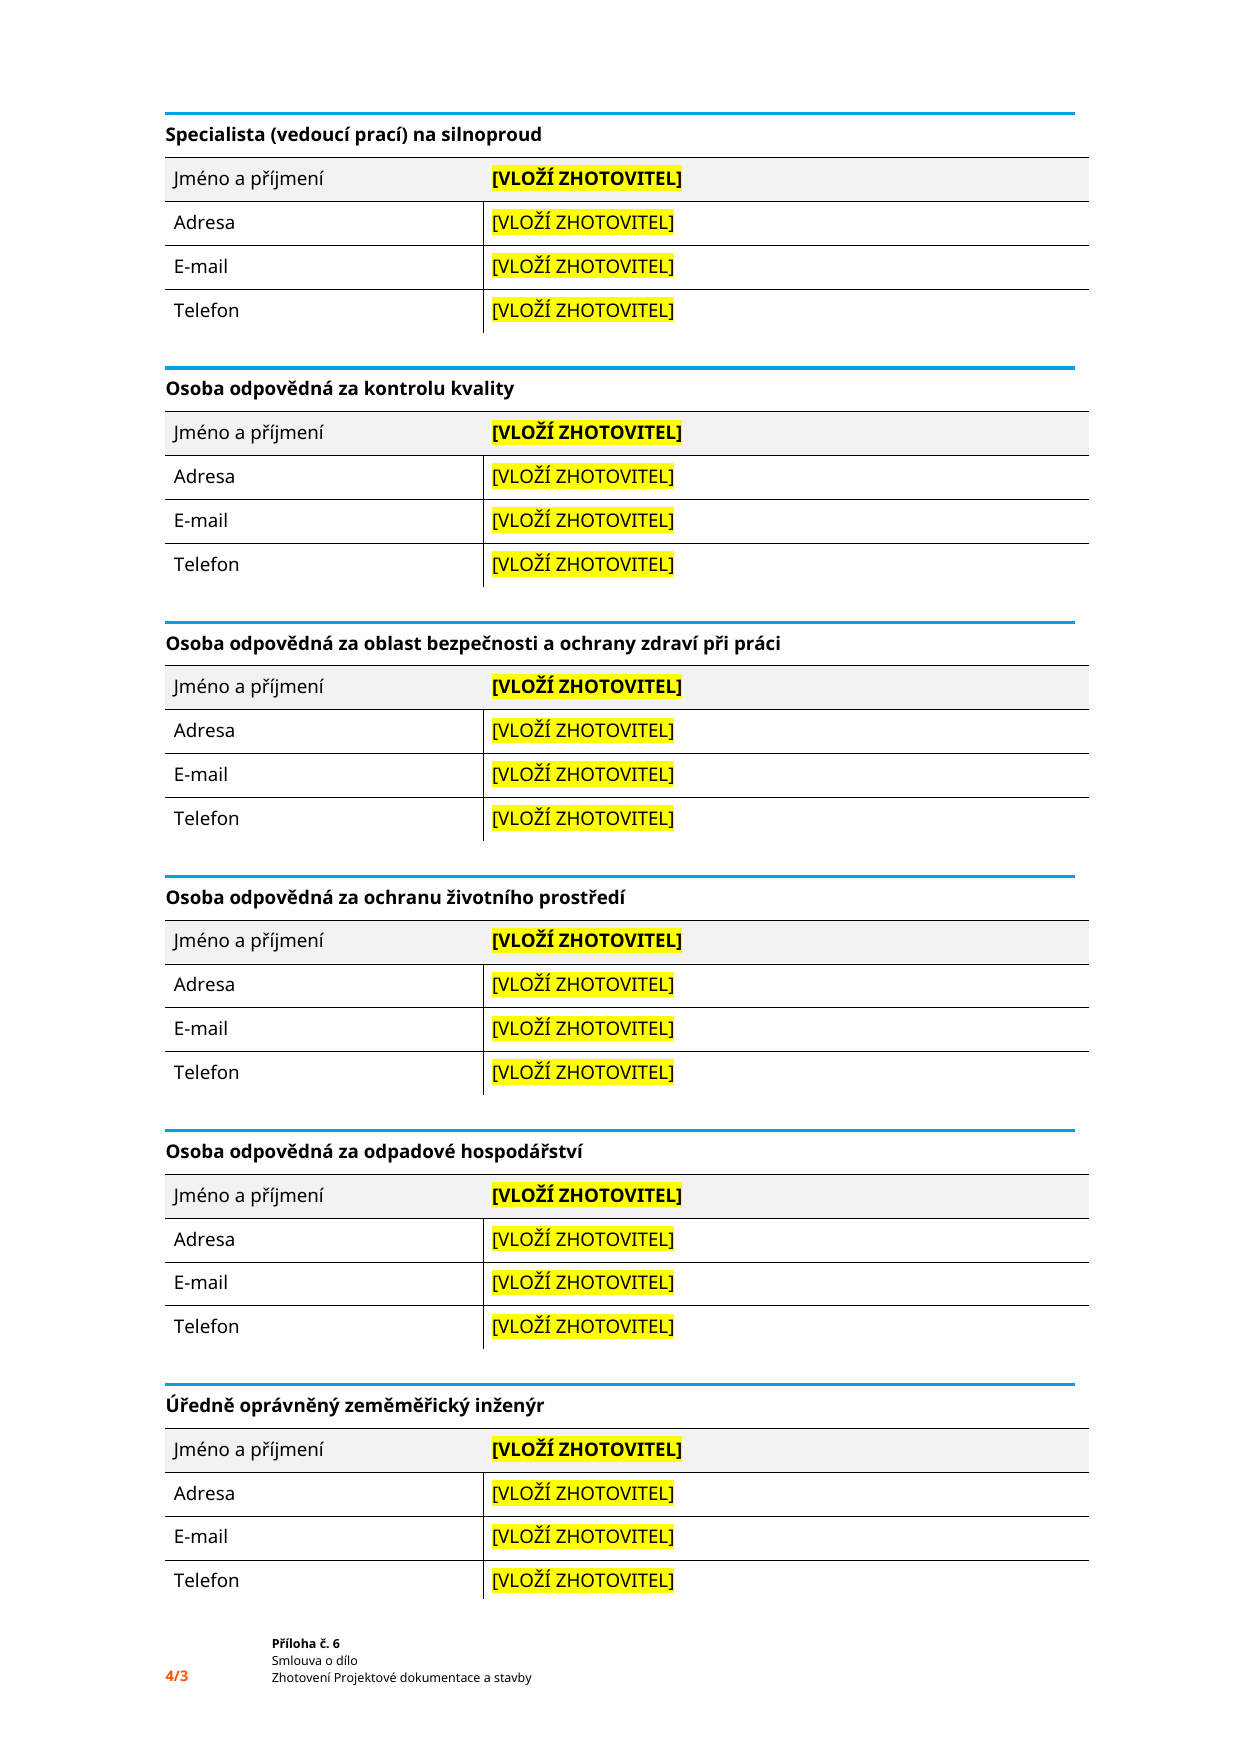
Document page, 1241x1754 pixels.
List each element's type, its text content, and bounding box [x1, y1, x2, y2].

table_header [VLOŽÍ ZHOTOVITEL] [484, 666, 1089, 709]
table_header Jméno a příjmení [165, 1175, 484, 1218]
table_cell [VLOŽÍ ZHOTOVITEL] [484, 1473, 1089, 1516]
table_header [VLOŽÍ ZHOTOVITEL] [484, 158, 1089, 201]
table_header Jméno a příjmení [165, 1429, 484, 1472]
table_cell [VLOŽÍ ZHOTOVITEL] [484, 1561, 1089, 1599]
table_cell Adresa [165, 456, 483, 499]
text Specialista (vedoucí prací) na silnoproud [165, 115, 1075, 147]
table_cell [VLOŽÍ ZHOTOVITEL] [484, 246, 1089, 289]
text Osoba odpovědná za ochranu životního prostředí [165, 878, 1075, 909]
table_cell Adresa [165, 965, 483, 1007]
table_cell Telefon [165, 290, 483, 332]
table_cell [VLOŽÍ ZHOTOVITEL] [484, 1052, 1089, 1095]
table_header Jméno a příjmení [165, 158, 484, 201]
table_header [VLOŽÍ ZHOTOVITEL] [484, 921, 1089, 963]
table_cell [VLOŽÍ ZHOTOVITEL] [484, 544, 1089, 587]
table_cell E-mail [165, 1263, 483, 1305]
table_cell Adresa [165, 1473, 483, 1516]
table_cell Adresa [165, 710, 483, 753]
table_header [VLOŽÍ ZHOTOVITEL] [484, 1429, 1089, 1472]
table_cell [VLOŽÍ ZHOTOVITEL] [484, 1263, 1089, 1305]
table_cell [VLOŽÍ ZHOTOVITEL] [484, 202, 1089, 245]
table_cell Adresa [165, 202, 483, 245]
table_cell E-mail [165, 500, 483, 543]
table_cell Adresa [165, 1219, 483, 1261]
table_cell [VLOŽÍ ZHOTOVITEL] [484, 1219, 1089, 1261]
table_header [VLOŽÍ ZHOTOVITEL] [484, 1175, 1089, 1218]
table_header Jméno a příjmení [165, 666, 484, 709]
table_cell [VLOŽÍ ZHOTOVITEL] [484, 1008, 1089, 1051]
table_header [VLOŽÍ ZHOTOVITEL] [484, 412, 1089, 455]
table_cell E-mail [165, 1008, 483, 1051]
text Osoba odpovědná za kontrolu kvality [165, 370, 1075, 401]
table_cell [VLOŽÍ ZHOTOVITEL] [484, 290, 1089, 332]
table_cell [VLOŽÍ ZHOTOVITEL] [484, 1306, 1089, 1349]
table_cell E-mail [165, 246, 483, 289]
table_cell [VLOŽÍ ZHOTOVITEL] [484, 965, 1089, 1007]
table_cell E-mail [165, 754, 483, 797]
table_header Jméno a příjmení [165, 412, 484, 455]
table_cell [VLOŽÍ ZHOTOVITEL] [484, 1517, 1089, 1559]
table_cell E-mail [165, 1517, 483, 1559]
table_header Jméno a příjmení [165, 921, 484, 963]
table_cell [VLOŽÍ ZHOTOVITEL] [484, 798, 1089, 841]
table_cell [VLOŽÍ ZHOTOVITEL] [484, 456, 1089, 499]
table_cell [VLOŽÍ ZHOTOVITEL] [484, 710, 1089, 753]
table_cell [VLOŽÍ ZHOTOVITEL] [484, 500, 1089, 543]
text Úředně oprávněný zeměměřický inženýr [165, 1386, 1075, 1418]
table_cell Telefon [165, 1306, 483, 1349]
table_cell Telefon [165, 798, 483, 841]
text Osoba odpovědná za odpadové hospodářství [165, 1132, 1075, 1164]
table_cell Telefon [165, 1052, 483, 1095]
table_cell [VLOŽÍ ZHOTOVITEL] [484, 754, 1089, 797]
table_cell Telefon [165, 1561, 483, 1599]
table_cell Telefon [165, 544, 483, 587]
text Osoba odpovědná za oblast bezpečnosti a ochrany zdraví při práci [165, 624, 1075, 655]
